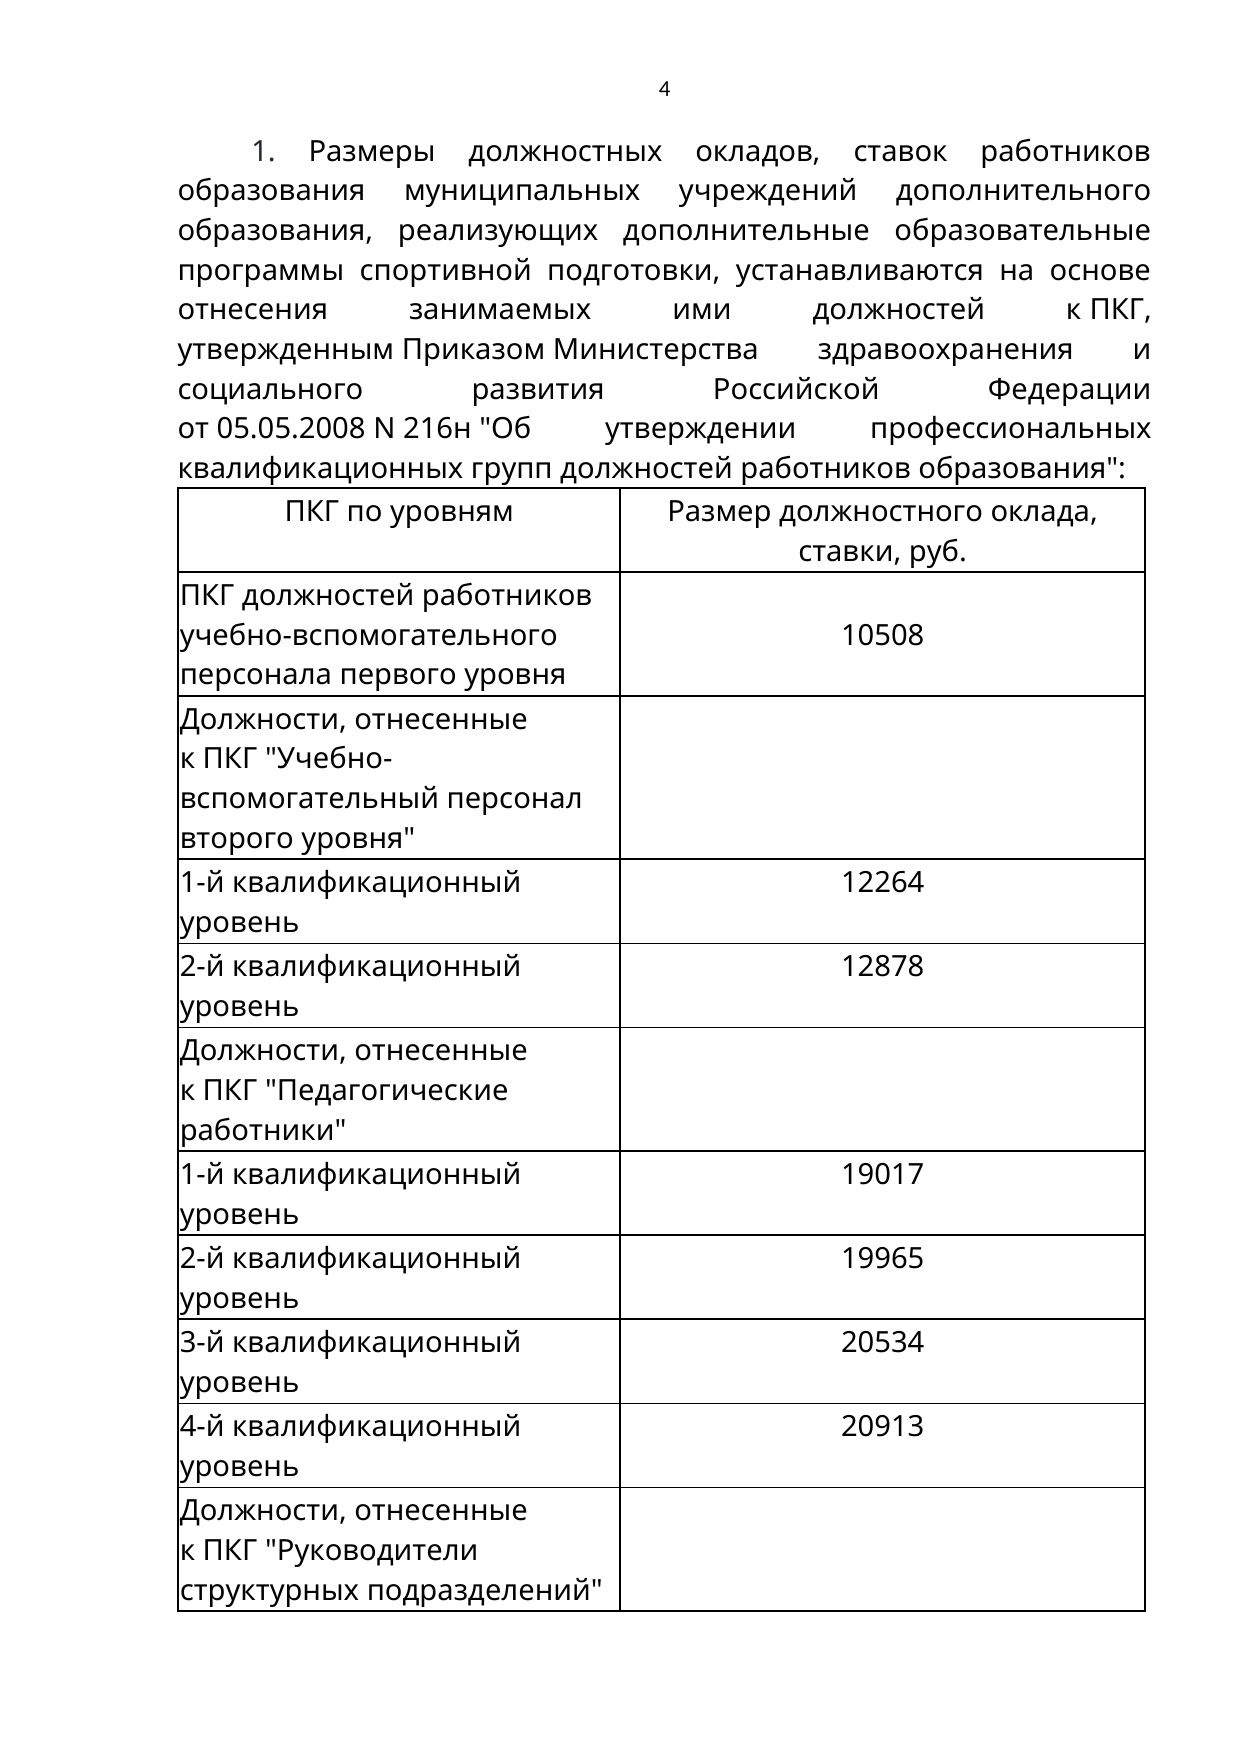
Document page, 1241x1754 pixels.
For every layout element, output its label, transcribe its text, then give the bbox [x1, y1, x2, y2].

table_cell 2-й квалификационный уровень [179, 1236, 619, 1318]
table_cell 2-й квалификационный уровень [179, 944, 619, 1026]
table_cell [621, 1488, 1144, 1610]
table_cell 12264 [621, 860, 1144, 942]
table_cell 10508 [621, 573, 1144, 695]
table_cell Должности, отнесенные к ПКГ "Руководители структурных подразделений" [179, 1488, 619, 1610]
text 1. Размеры должностных окладов, ставок работников образования муниципальных учреждений дополнительного образования, реализующих дополнительные образовательные программы спортивной подготовки, устанавливаются на основе отнесения занимаемых ими должностей к ПКГ, утвержденным Приказом Министерства здравоохранения и социального развития Российской Федерации от 05.05.2008 N 216н "Об утверждении профессиональных квалификационных групп должностей работников образования": [177, 130, 1152, 487]
table_cell [621, 697, 1144, 858]
table_cell 1-й квалификационный уровень [179, 860, 619, 942]
table_cell 1-й квалификационный уровень [179, 1152, 619, 1234]
table_cell Должности, отнесенные к ПКГ "Учебно-вспомогательный персонал второго уровня" [179, 697, 619, 858]
table_cell [621, 1028, 1144, 1150]
table_cell Должности, отнесенные к ПКГ "Педагогические работники" [179, 1028, 619, 1150]
table_header Размер должностного оклада, ставки, руб. [621, 489, 1144, 571]
table_cell 19017 [621, 1152, 1144, 1234]
table_cell 3-й квалификационный уровень [179, 1320, 619, 1402]
table_cell 12878 [621, 944, 1144, 1026]
table_header ПКГ по уровням [179, 489, 619, 571]
table_cell 4-й квалификационный уровень [179, 1404, 619, 1486]
table_cell ПКГ должностей работников учебно-вспомогательного персонала первого уровня [179, 573, 619, 695]
table_cell 20913 [621, 1404, 1144, 1486]
table_cell 19965 [621, 1236, 1144, 1318]
table_cell 20534 [621, 1320, 1144, 1402]
